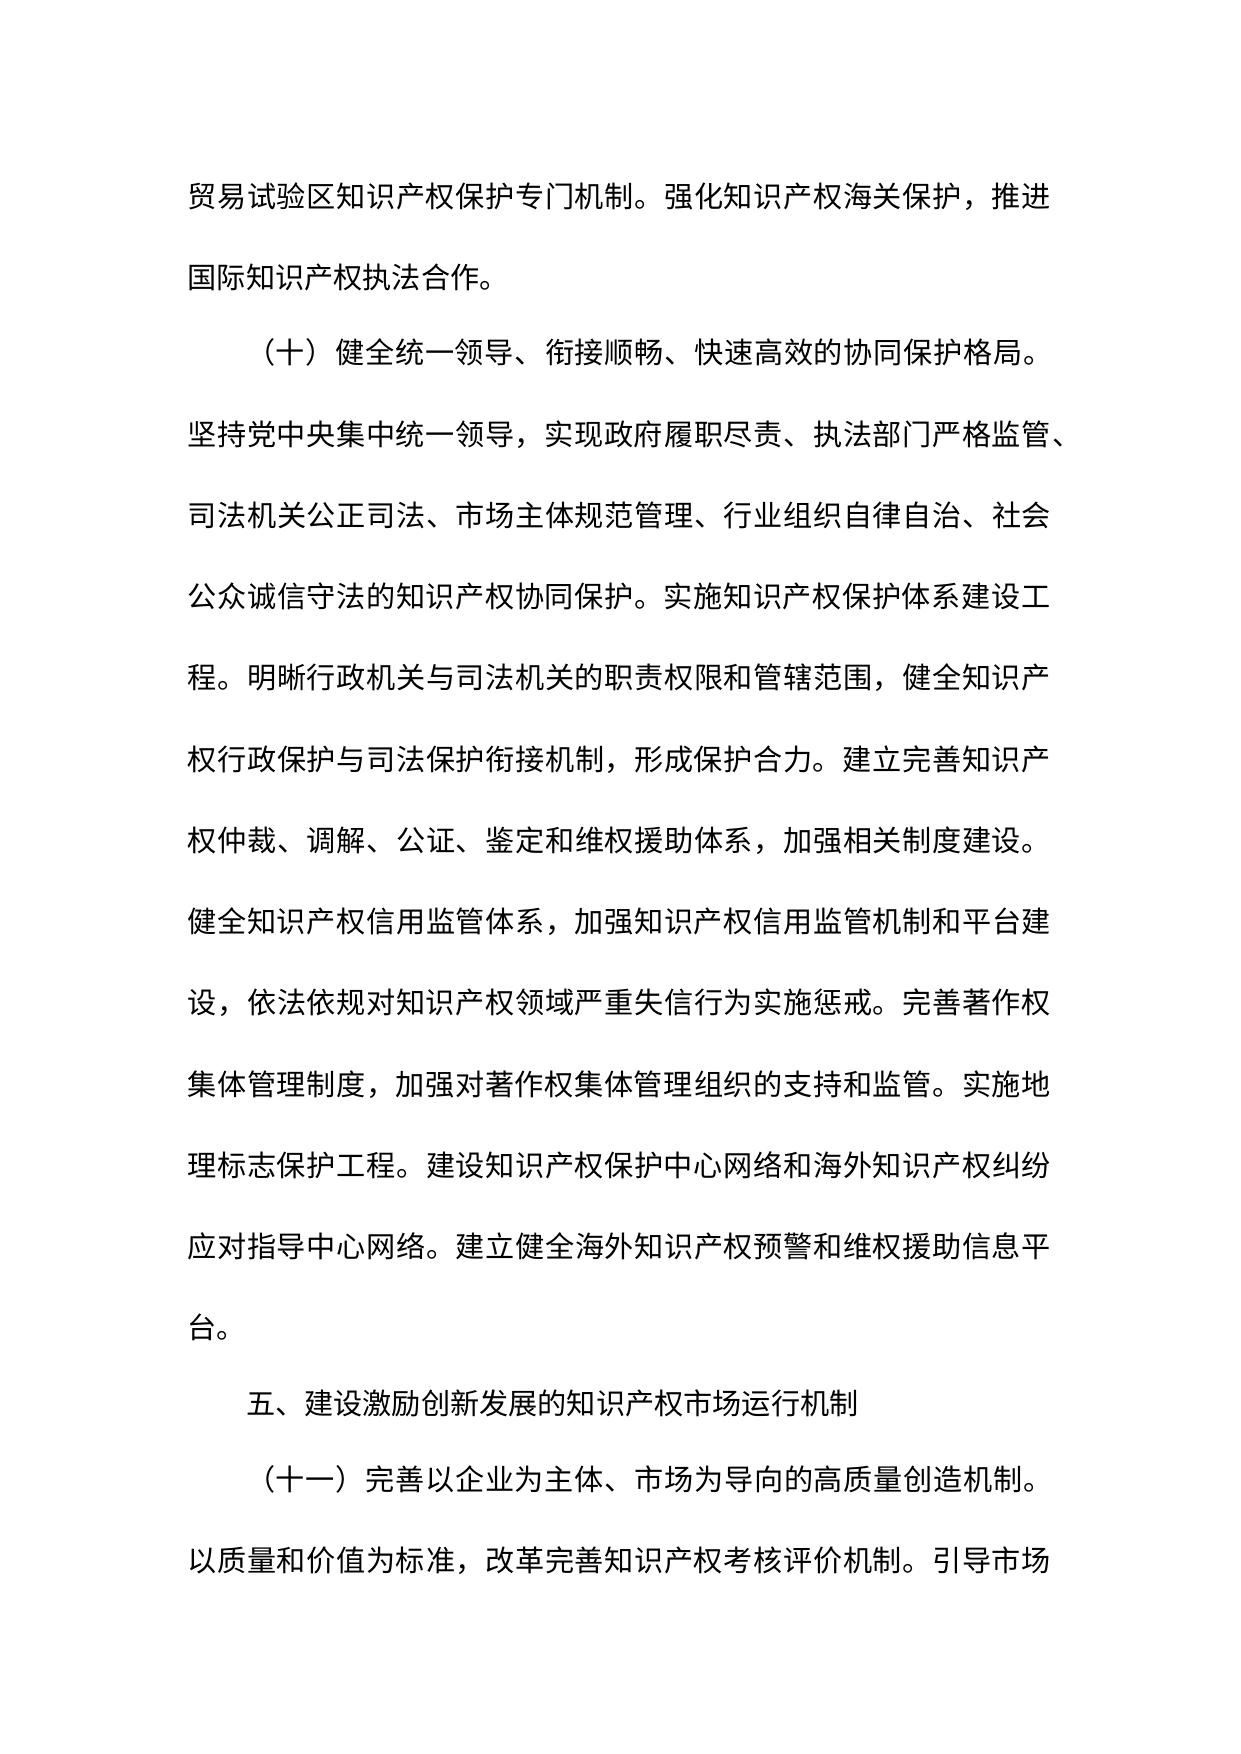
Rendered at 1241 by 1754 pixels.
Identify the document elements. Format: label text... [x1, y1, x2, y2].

text 五、建设激励创新发展的知识产权市场运行机制 [187, 1369, 1053, 1434]
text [187, 1445, 1053, 1591]
text （十）健全统一领导、衔接顺畅、快速高效的协同保护格局。坚持党中央集中统一领导，实现政府履职尽责、执法部门严格监管、司法机关公正司法、市场主体规范管理、行业组织自律自治、社会公众诚信守法的知识产权协同保护。实施知识产权保护体系建设工程。明晰行政机关与司法机关的职责权限和管辖范围，健全知识产权行政保护与司法保护衔接机制，形成保护合力。建立完善知识产权仲裁、调解、公证、鉴定和维权援助体系，加强相关制度建设。健全知识产权信用监管体系，加强知识产权信用监管机制和平台建设，依法依规对知识产权领域严重失信行为实施惩戒。完善著作权集体管理制度，加强对著作权集体管理组织的支持和监管。实施地理标志保护工程。建设知识产权保护中心网络和海外知识产权纠纷应对指导中心网络。建立健全海外知识产权预警和维权援助信息平台。 [187, 319, 1053, 1359]
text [187, 162, 1053, 308]
